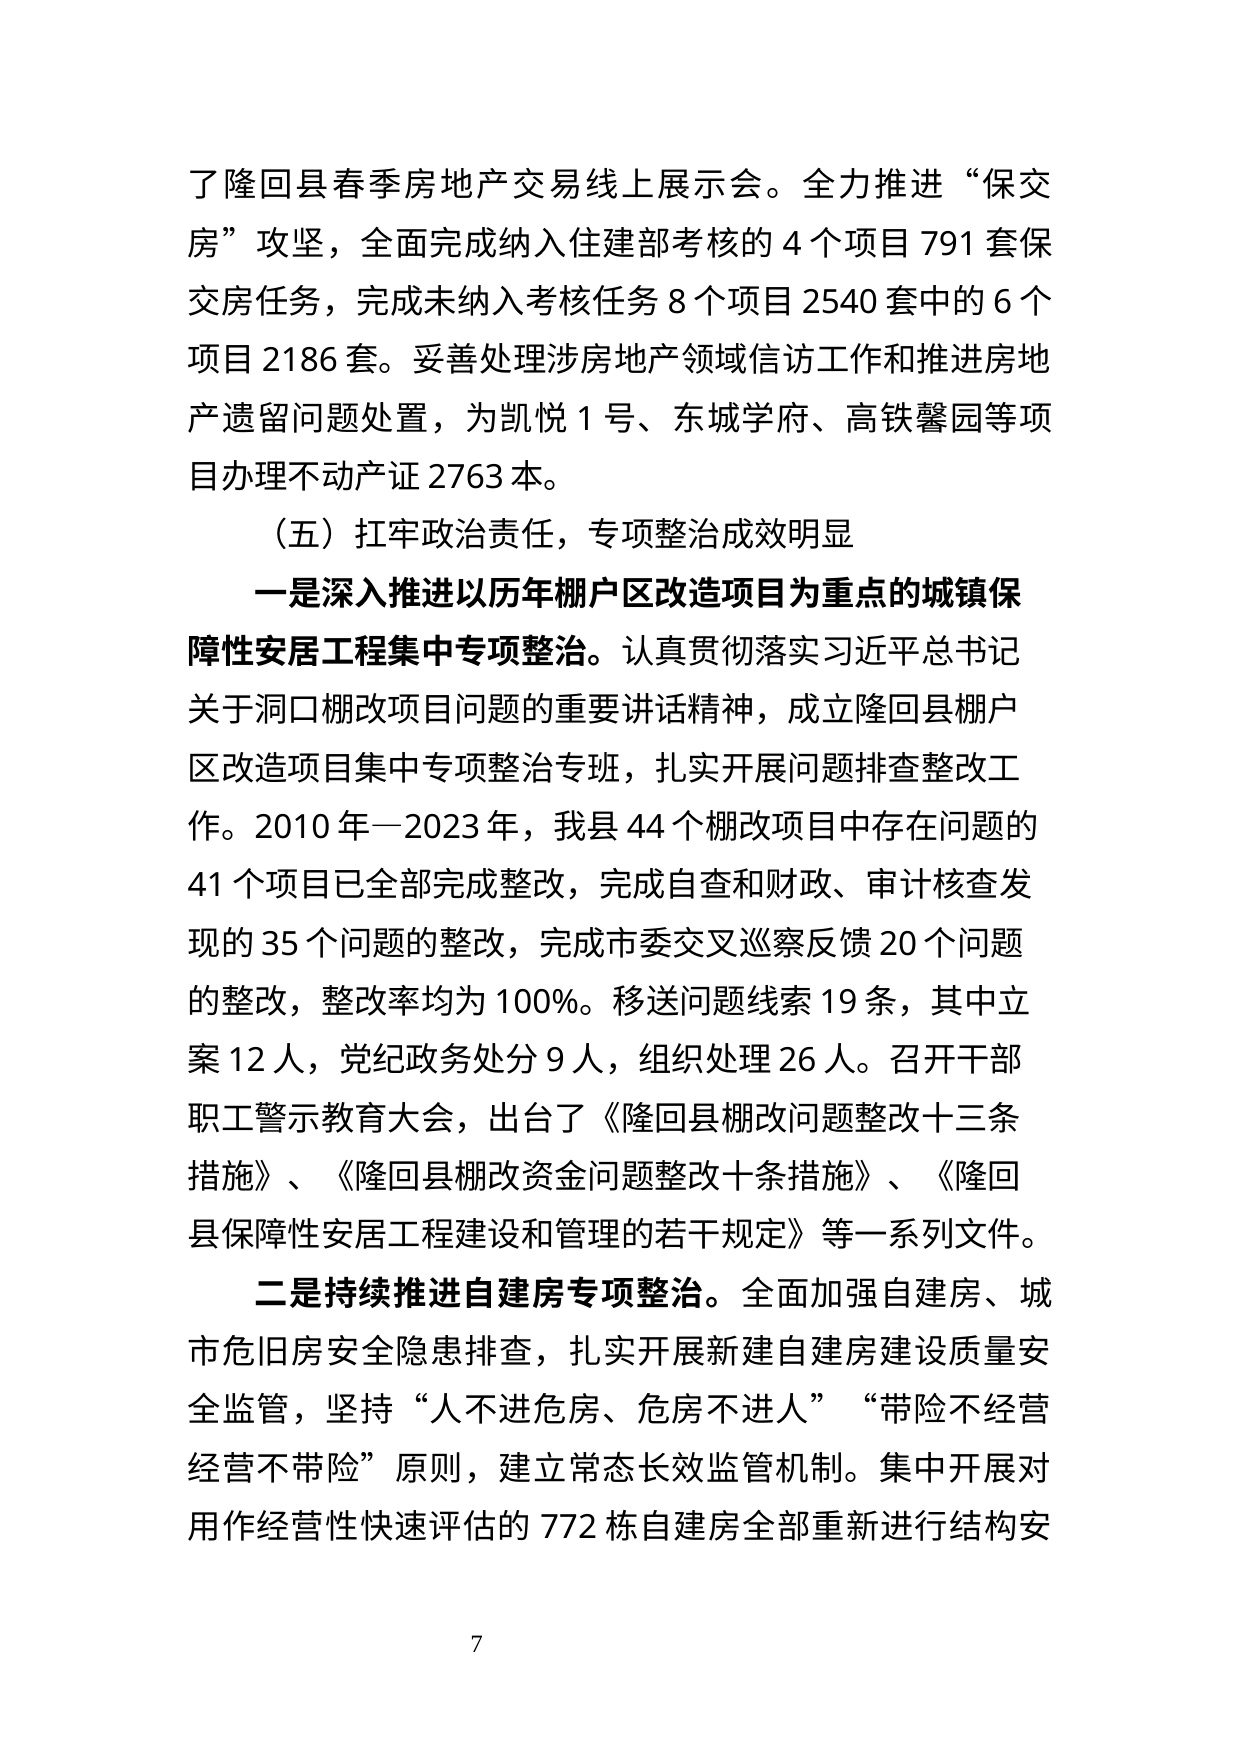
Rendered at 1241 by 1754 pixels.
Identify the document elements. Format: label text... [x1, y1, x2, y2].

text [187, 150, 1053, 500]
text （五）扛牢政治责任，专项整治成效明显 [187, 500, 1053, 558]
text 一是深入推进以历年棚户区改造项目为重点的城镇保障性安居工程集中专项整治。认真贯彻落实习近平总书记关于洞口棚改项目问题的重要讲话精神，成立隆回县棚户区改造项目集中专项整治专班，扎实开展问题排查整改工作。2010年—2023年，我县44个棚改项目中存在问题的41个项目已全部完成整改，完成自查和财政、审计核查发现的35个问题的整改，完成市委交叉巡察反馈20个问题的整改，整改率均为100%。移送问题线索19条，其中立案12人，党纪政务处分9人，组织处理26人。召开干部职工警示教育大会，出台了《隆回县棚改问题整改十三条措施》、《隆回县棚改资金问题整改十条措施》、《隆回县保障性安居工程建设和管理的若干规定》等一系列文件。 [187, 558, 1053, 1258]
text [187, 1258, 1053, 1550]
